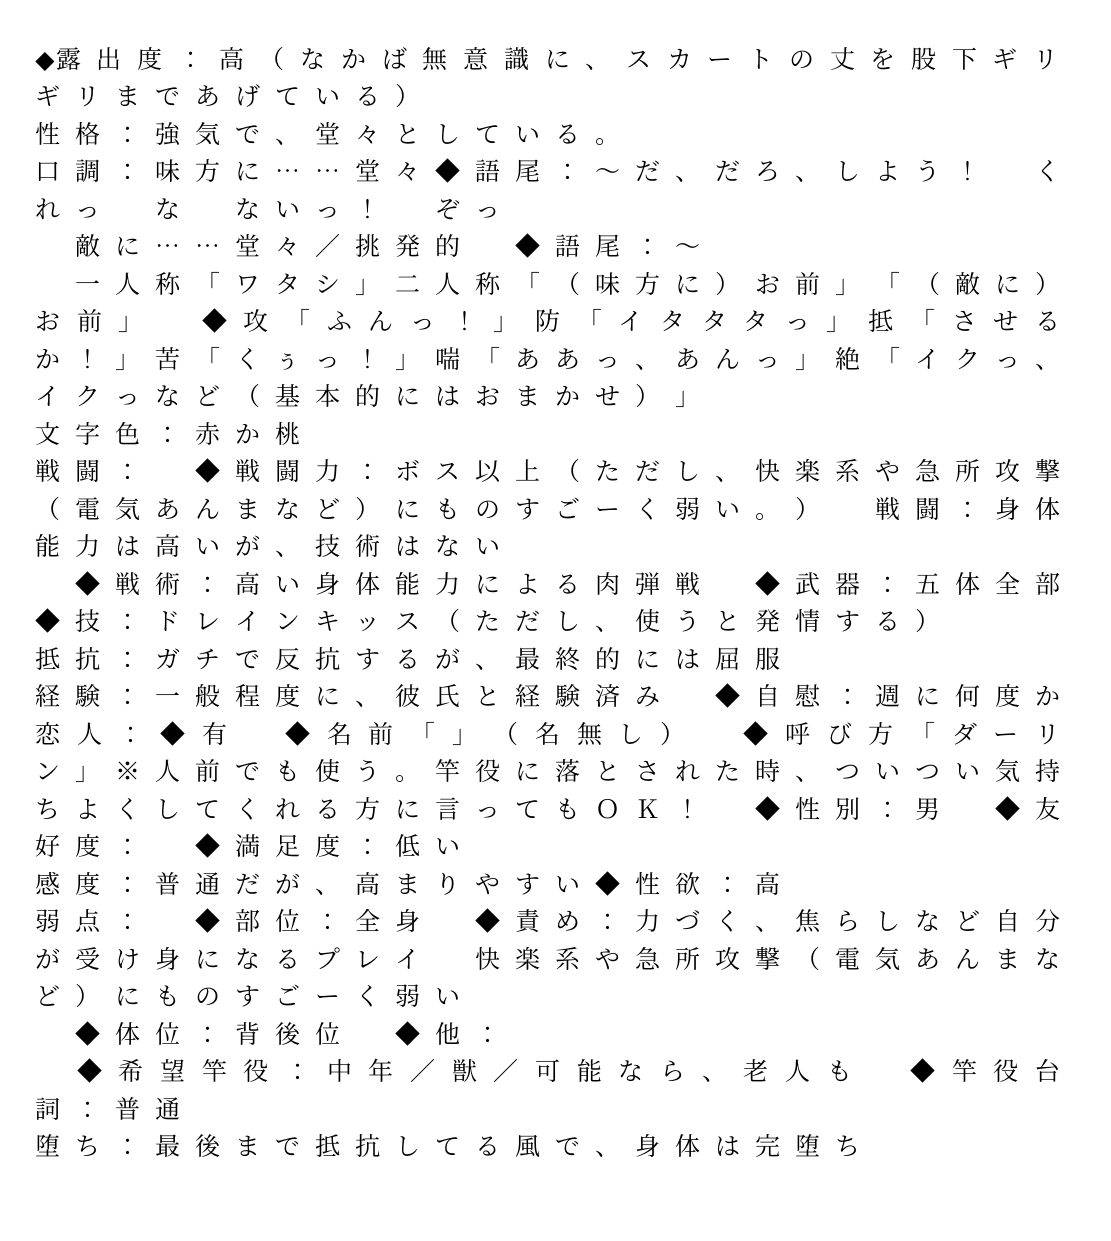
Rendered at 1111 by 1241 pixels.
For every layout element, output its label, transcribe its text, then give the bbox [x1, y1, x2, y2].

text 弱点： ◆部位：全身 ◆責め：力づく、焦らしなど自分が受け身になるプレイ 快楽系や急所攻撃（電気あんまなど）にものすごーく弱い [35, 901, 1075, 1014]
text 文字色：赤か桃 [35, 414, 1075, 451]
text 戦闘： ◆戦闘力：ボス以上（ただし、快楽系や急所攻撃（電気あんまなど）にものすごーく弱い。） 戦闘：身体能力は高いが、技術はない [35, 451, 1075, 564]
text 抵抗：ガチで反抗するが、最終的には屈服 [35, 639, 1075, 676]
text ◆体位：背後位 ◆他： [35, 1014, 1075, 1051]
text 敵に……堂々／挑発的 ◆語尾：～ [35, 226, 1075, 264]
text ◆希望竿役：中年／獣／可能なら、老人も ◆竿役台詞：普通 [35, 1051, 1075, 1126]
text 恋人：◆有 ◆名前「」（名無し） ◆呼び方「ダーリン」※人前でも使う。竿役に落とされた時、ついつい気持ちよくしてくれる方に言ってもＯＫ！ ◆性別：男 ◆友好度： ◆満足度：低い [35, 714, 1075, 864]
text ◆戦術：高い身体能力による肉弾戦 ◆武器：五体全部 ◆技：ドレインキッス（ただし、使うと発情する） [35, 564, 1075, 639]
text ◆露出度：高（なかば無意識に、スカートの丈を股下ギリギリまであげている） [35, 39, 1075, 114]
text 一人称「ワタシ」二人称「（味方に）お前」「（敵に）お前」 ◆攻「ふんっ！」防「イタタタっ」抵「させるか！」苦「くぅっ！」喘「ああっ、あんっ」絶「イクっ、イクっなど（基本的にはおまかせ）」 [35, 264, 1075, 414]
text 性格：強気で、堂々としている。 [35, 114, 1075, 151]
text 堕ち：最後まで抵抗してる風で、身体は完堕ち [35, 1126, 1075, 1164]
text 経験：一般程度に、彼氏と経験済み ◆自慰：週に何度か [35, 676, 1075, 714]
text 感度：普通だが、高まりやすい◆性欲：高 [35, 864, 1075, 901]
text 口調：味方に……堂々◆語尾：～だ、だろ、しよう！ くれっ な ないっ！ ぞっ [35, 151, 1075, 226]
